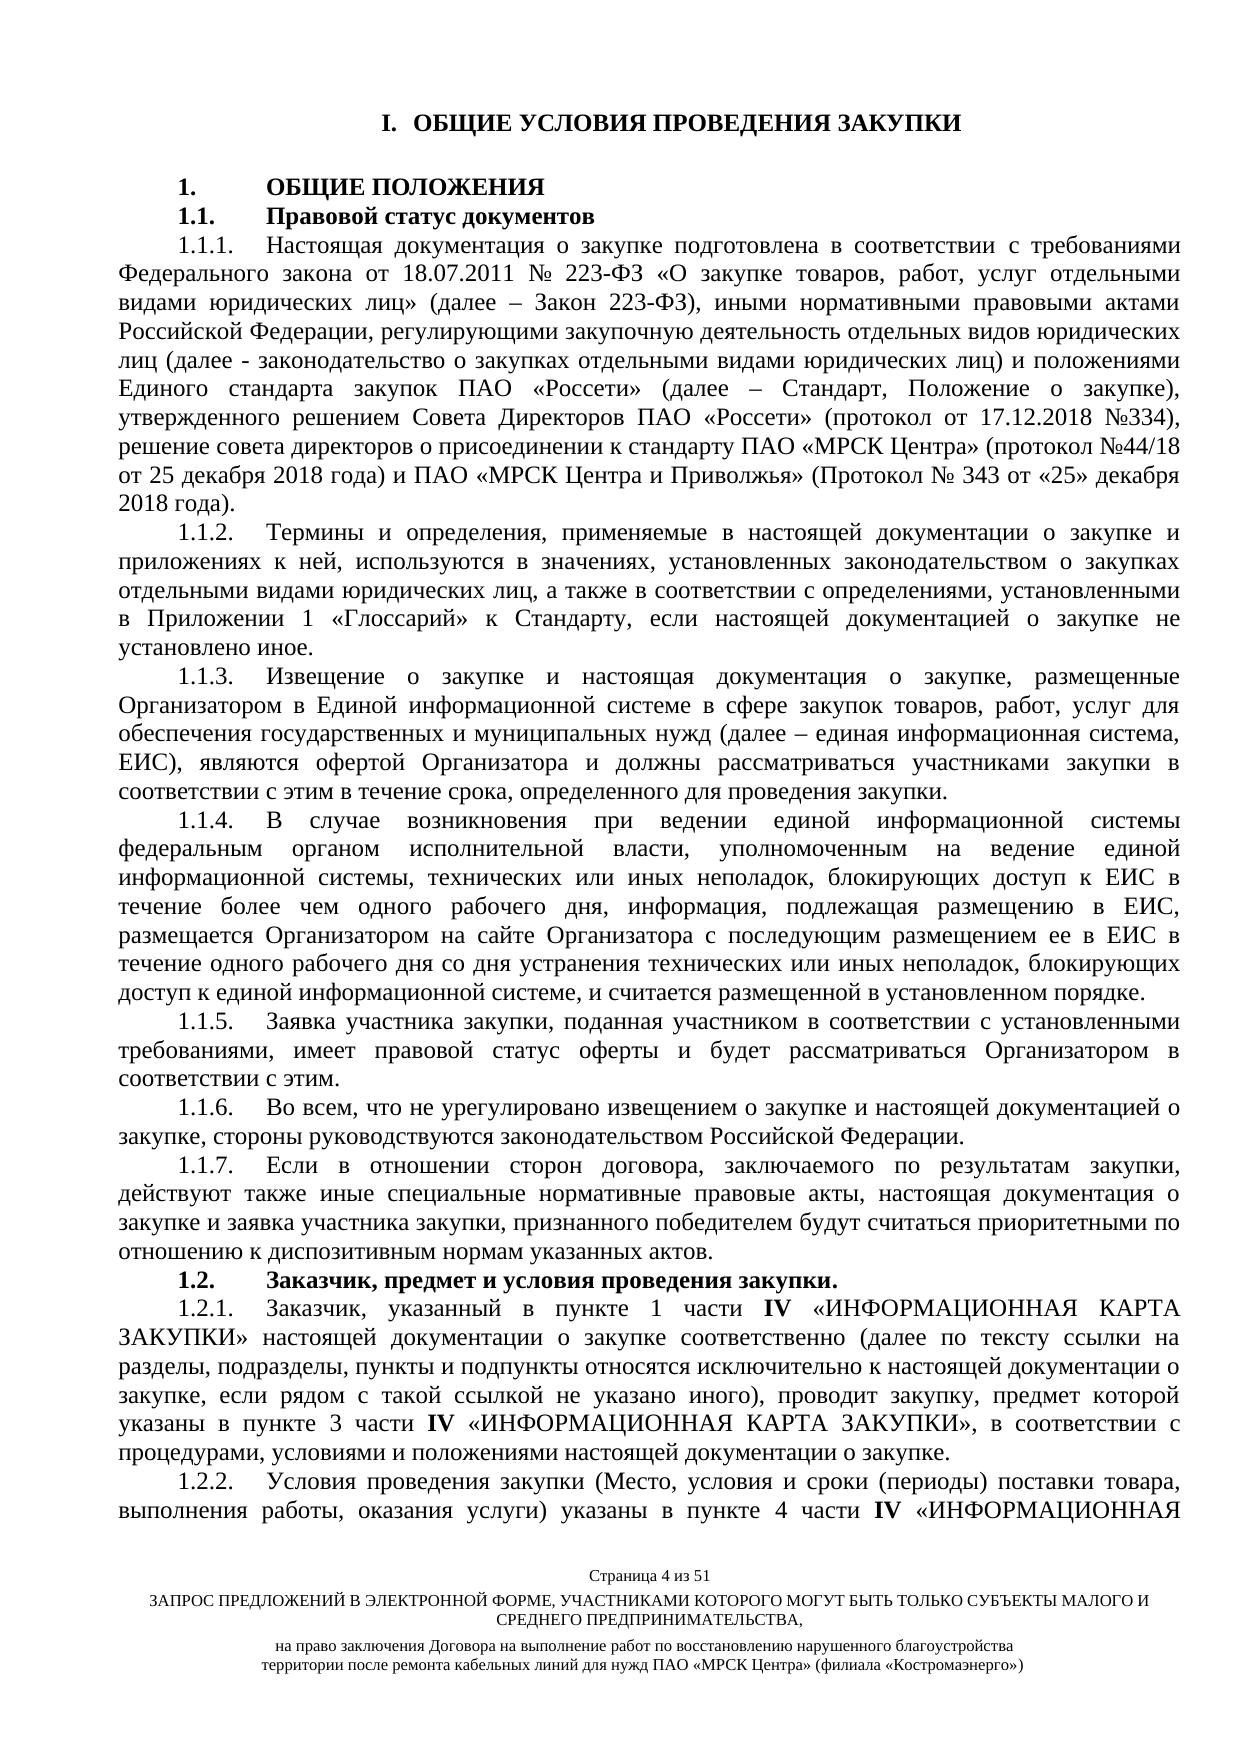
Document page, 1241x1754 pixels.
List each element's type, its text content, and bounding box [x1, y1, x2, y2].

subtitle ОБЩИЕ УСЛОВИЯ ПРОВЕДЕНИЯ закупки [118, 108, 1181, 137]
subtitle Правовой статус документов [118, 201, 1181, 230]
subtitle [118, 1466, 1181, 1523]
subtitle ОБЩИЕ ПОЛОЖЕНИЯ [118, 172, 1181, 201]
list В случае возникновения при ведении единой информационной системы федеральным органом исполнительной власти, уполномоченным на ведение единой информационной системы, технических или иных неполадок, блокирующих доступ к ЕИС в течение более чем одного рабочего дня, информация, подлежащая размещению в ЕИС, размещается Организатором на сайте Организатора с последующим размещением ее в ЕИС в течение одного рабочего дня со дня устранения технических или иных неполадок, блокирующих доступ к единой информационной системе, и считается размещенной в установленном порядке. [118, 805, 1181, 1006]
subtitle Заказчик, предмет и условия проведения закупки. [118, 1265, 1181, 1293]
list Заявка участника закупки, поданная участником в соответствии с установленными требованиями, имеет правовой статус оферты и будет рассматриваться Организатором в соответствии с этим. [118, 1006, 1181, 1092]
list Если в отношении сторон договора, заключаемого по результатам закупки, действуют также иные специальные нормативные правовые акты, настоящая документация о закупке и заявка участника закупки, признанного победителем будут считаться приоритетными по отношению к диспозитивным нормам указанных актов. [118, 1150, 1181, 1265]
list Во всем, что не урегулировано извещением о закупке и настоящей документацией о закупке, стороны руководствуются законодательством Российской Федерации. [118, 1092, 1181, 1150]
list Настоящая документация о закупке подготовлена в соответствии с требованиями Федерального закона от 18.07.2011 № 223-ФЗ «О закупке товаров, работ, услуг отдельными видами юридических лиц» (далее – Закон 223-ФЗ), иными нормативными правовыми актами Российской Федерации, регулирующими закупочную деятельность отдельных видов юридических лиц (далее - законодательство о закупках отдельными видами юридических лиц) и положениями Единого стандарта закупок ПАО «Россети» (далее – Стандарт, Положение о закупке), утвержденного решением Совета Директоров ПАО «Россети» (протокол от 17.12.2018 №334), решение совета директоров о присоединении к стандарту ПАО «МРСК Центра» (протокол №44/18 от 25 декабря 2018 года) и ПАО «МРСК Центра и Приволжья» (Протокол № 343 от «25» декабря 2018 года). [118, 230, 1181, 517]
list Термины и определения, применяемые в настоящей документации о закупке и приложениях к ней, используются в значениях, установленных законодательством о закупках отдельными видами юридических лиц, а также в соответствии с определениями, установленными в Приложении 1 «Глоссарий» к Стандарту, если настоящей документацией о закупке не установлено иное. [118, 517, 1181, 661]
subtitle Заказчик, указанный в пункте 1 части IV «ИНФОРМАЦИОННАЯ КАРТА ЗАКУПКИ» настоящей документации о закупке соответственно (далее по тексту ссылки на разделы, подразделы, пункты и подпункты относятся исключительно к настоящей документации о закупке, если рядом с такой ссылкой не указано иного), проводит закупку, предмет которой указаны в пункте 3 части IV «ИНФОРМАЦИОННАЯ КАРТА ЗАКУПКИ», в соответствии с процедурами, условиями и положениями настоящей документации о закупке. [118, 1293, 1181, 1466]
list Извещение о закупке и настоящая документация о закупке, размещенные Организатором в Единой информационной системе в сфере закупок товаров, работ, услуг для обеспечения государственных и муниципальных нужд (далее – единая информационная система, ЕИС), являются офертой Организатора и должны рассматриваться участниками закупки в соответствии с этим в течение срока, определенного для проведения закупки. [118, 661, 1181, 805]
